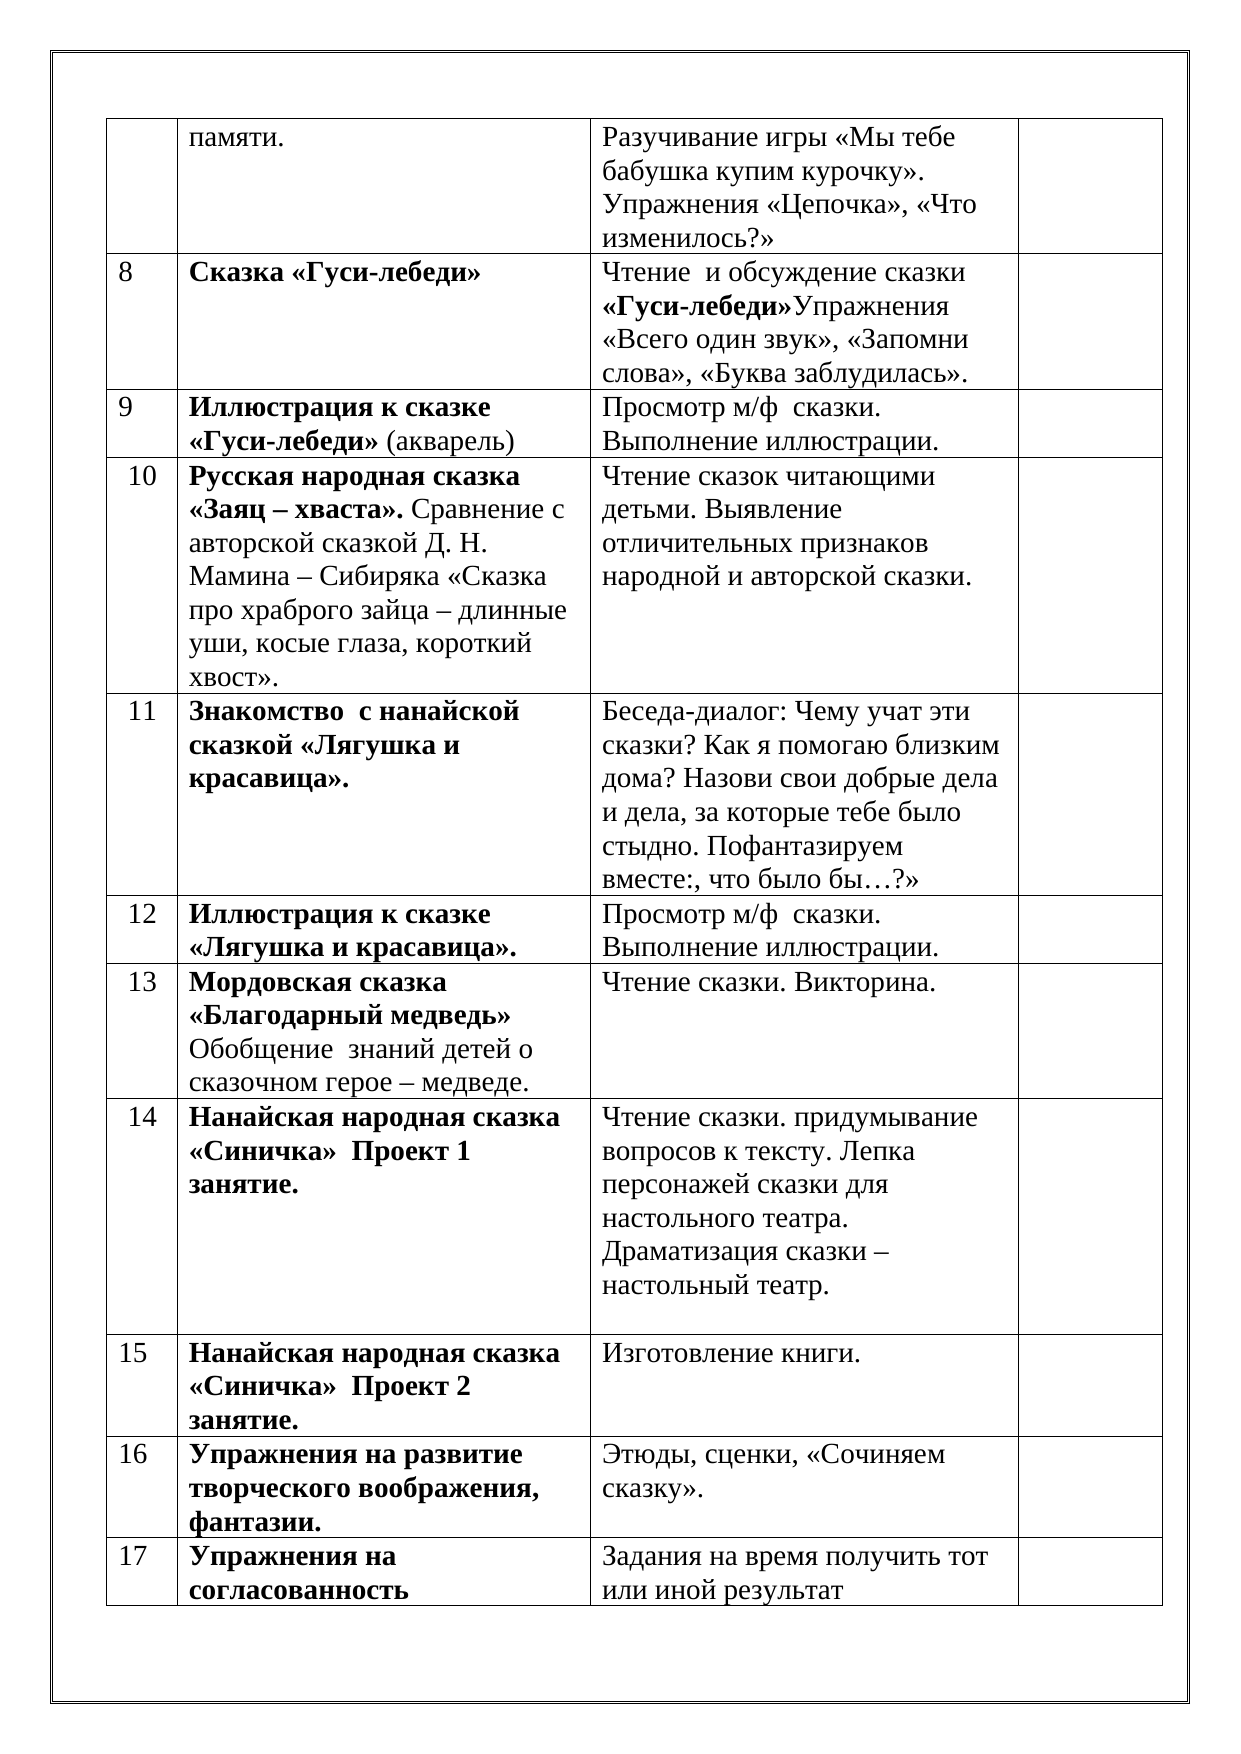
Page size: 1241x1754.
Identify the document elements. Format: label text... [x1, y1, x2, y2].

table_cell Мордовская сказка «Благодарный медведь» Обобщение знаний детей о сказочном герое – медведе. [178, 964, 590, 1098]
table_cell [1019, 1335, 1162, 1436]
table_cell [1019, 458, 1162, 692]
table_cell 7 [107, 119, 177, 253]
table_cell [1019, 119, 1162, 253]
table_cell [591, 119, 1018, 253]
table_cell Упражнения на развитие творческого воображения, фантазии. [178, 1437, 590, 1537]
table_cell Чтение и обсуждение сказки «Гуси-лебеди»Упражнения «Всего один звук», «Запомни слова», «Буква заблудилась». [591, 254, 1018, 388]
table_cell [1019, 694, 1162, 895]
table_cell Просмотр м/ф сказки. Выполнение иллюстрации. [591, 390, 1018, 457]
table_cell Нанайская народная сказка «Синичка» Проект 2 занятие. [178, 1335, 590, 1436]
table_cell [1019, 1538, 1162, 1605]
table_cell Этюды, сценки, «Сочиняем сказку». [591, 1437, 1018, 1537]
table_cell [178, 1538, 590, 1605]
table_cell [178, 119, 590, 253]
table_cell 17 [107, 1538, 177, 1605]
table_cell 9 [107, 390, 177, 457]
table_cell Просмотр м/ф сказки. Выполнение иллюстрации. [591, 896, 1018, 963]
table_cell 10 [107, 458, 177, 692]
table_cell 16 [107, 1437, 177, 1537]
table_cell [1019, 1099, 1162, 1334]
table_cell 11 [107, 694, 177, 895]
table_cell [591, 1538, 1018, 1605]
table_cell Изготовление книги. [591, 1335, 1018, 1436]
table_cell 8 [107, 254, 177, 388]
table_cell Русская народная сказка «Заяц – хваста». Сравнение с авторской сказкой Д. Н. Мамина – Сибиряка «Сказка про храброго зайца – длинные уши, косые глаза, короткий хвост». [178, 458, 590, 692]
table_cell [1019, 1437, 1162, 1537]
table_cell Иллюстрация к сказке «Гуси-лебеди» (акварель) [178, 390, 590, 457]
table_cell 13 [107, 964, 177, 1098]
table_cell Нанайская народная сказка «Синичка» Проект 1 занятие. [178, 1099, 590, 1334]
table_cell Иллюстрация к сказке «Лягушка и красавица». [178, 896, 590, 963]
table_cell [1019, 390, 1162, 457]
table_cell 12 [107, 896, 177, 963]
table_cell Чтение сказки. Викторина. [591, 964, 1018, 1098]
table_cell Беседа-диалог: Чему учат эти сказки? Как я помогаю близким дома? Назови свои добрые дела и дела, за которые тебе было стыдно. Пофантазируем вместе:, что было бы…?» [591, 694, 1018, 895]
table_cell Знакомство с нанайской сказкой «Лягушка и красавица». [178, 694, 590, 895]
table_cell [1019, 896, 1162, 963]
table_cell [1019, 964, 1162, 1098]
table_cell 14 [107, 1099, 177, 1334]
table_cell [1019, 254, 1162, 388]
table_cell Чтение сказок читающими детьми. Выявление отличительных признаков народной и авторской сказки. [591, 458, 1018, 692]
table_cell Чтение сказки. придумывание вопросов к тексту. Лепка персонажей сказки для настольного театра. Драматизация сказки – настольный театр. [591, 1099, 1018, 1334]
table_cell Сказка «Гуси-лебеди» [178, 254, 590, 388]
table_cell 15 [107, 1335, 177, 1436]
